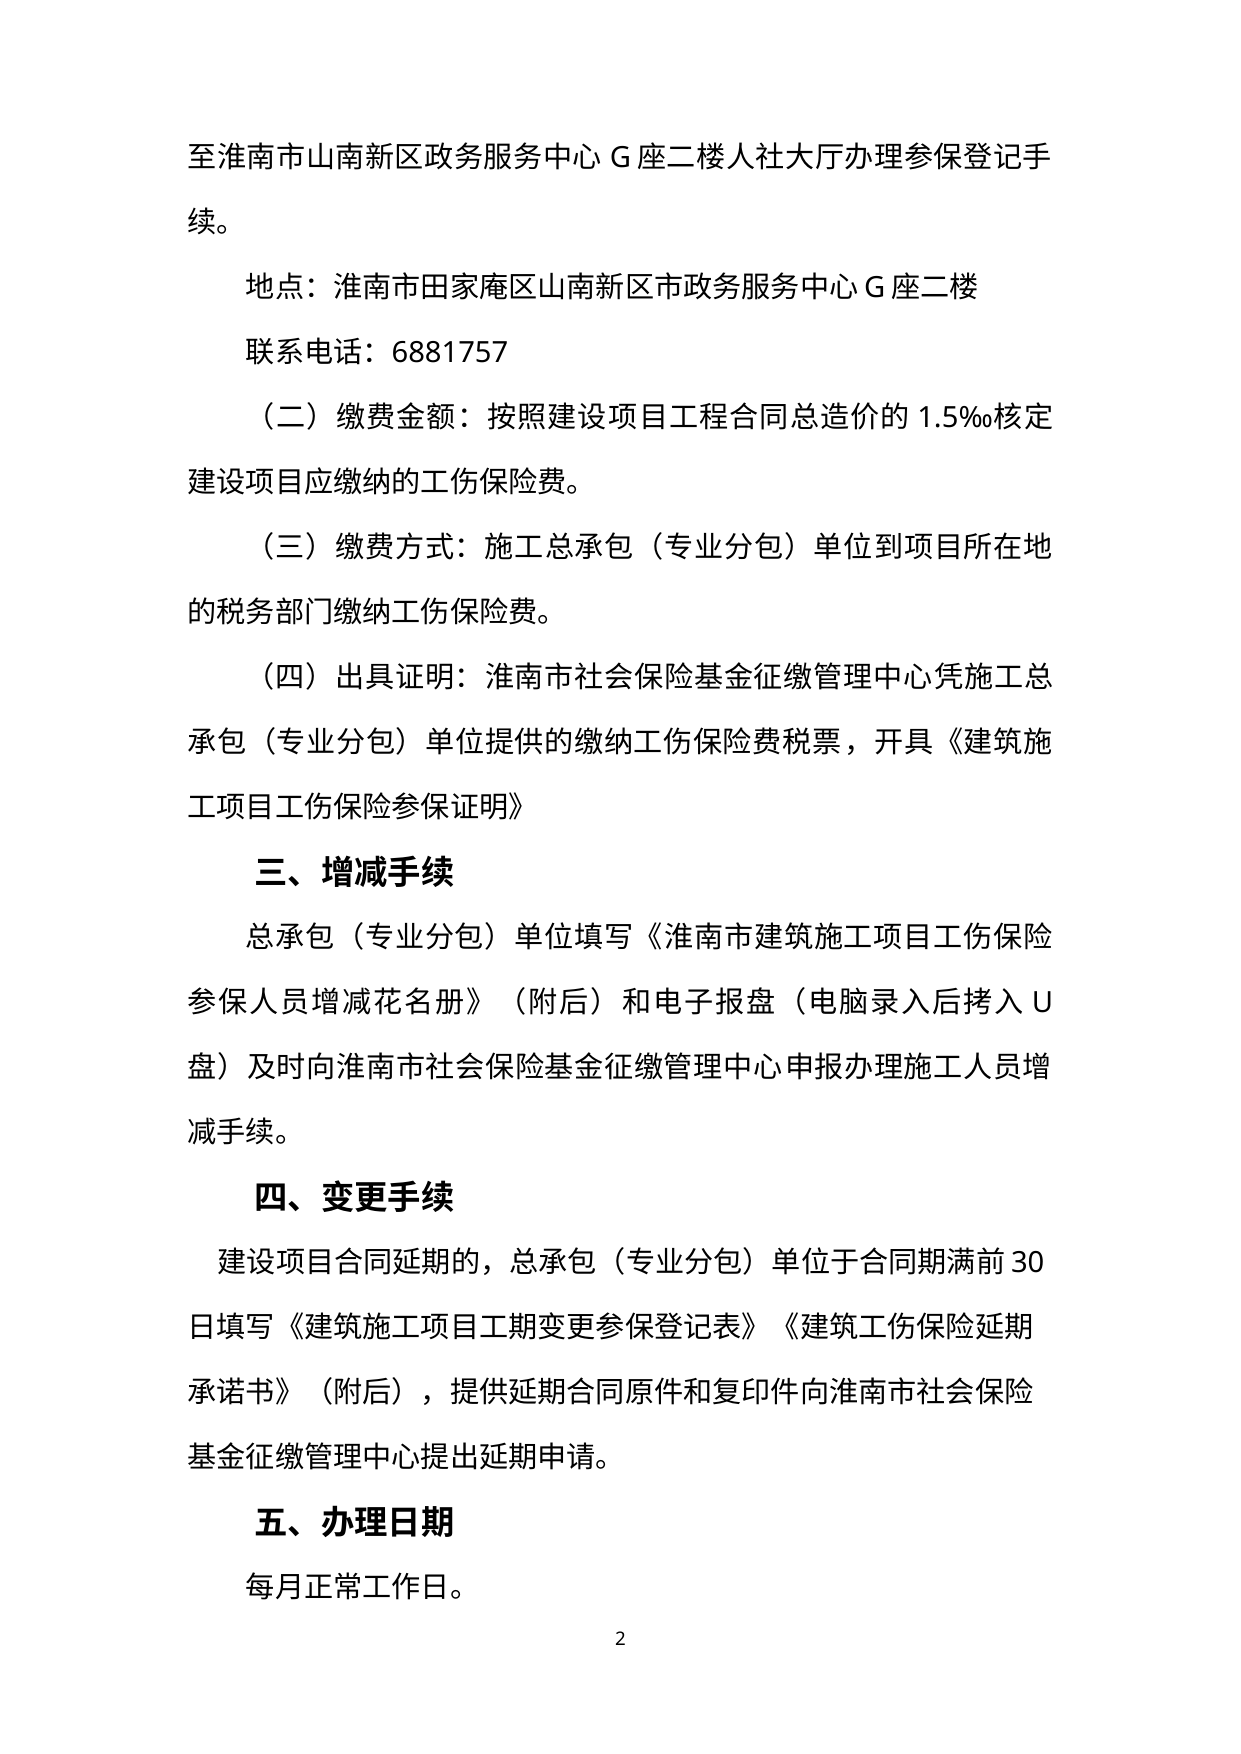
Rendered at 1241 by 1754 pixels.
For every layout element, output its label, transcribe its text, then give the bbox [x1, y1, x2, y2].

text （二）缴费金额：按照建设项目工程合同总造价的1.5‰核定建设项目应缴纳的工伤保险费。 [187, 382, 1053, 512]
text （四）出具证明：淮南市社会保险基金征缴管理中心凭施工总承包（专业分包）单位提供的缴纳工伤保险费税票，开具《建筑施工项目工伤保险参保证明》 [187, 642, 1053, 837]
text （三）缴费方式：施工总承包（专业分包）单位到项目所在地的税务部门缴纳工伤保险费。 [187, 512, 1053, 642]
text 三、增减手续 [187, 837, 1053, 902]
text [187, 122, 1053, 252]
text 联系电话：6881757 [187, 317, 1053, 382]
text 四、变更手续 [187, 1162, 1053, 1227]
text 地点：淮南市田家庵区山南新区市政务服务中心G座二楼 [187, 252, 1053, 317]
text 每月正常工作日。 [187, 1552, 1053, 1617]
text 五、办理日期 [187, 1487, 1053, 1552]
text 总承包（专业分包）单位填写《淮南市建筑施工项目工伤保险参保人员增减花名册》（附后）和电子报盘（电脑录入后拷入U盘）及时向淮南市社会保险基金征缴管理中心申报办理施工人员增减手续。 [187, 902, 1053, 1162]
text 建设项目合同延期的，总承包（专业分包）单位于合同期满前30日填写《建筑施工项目工期变更参保登记表》《建筑工伤保险延期承诺书》（附后），提供延期合同原件和复印件向淮南市社会保险基金征缴管理中心提出延期申请。 [187, 1227, 1053, 1487]
